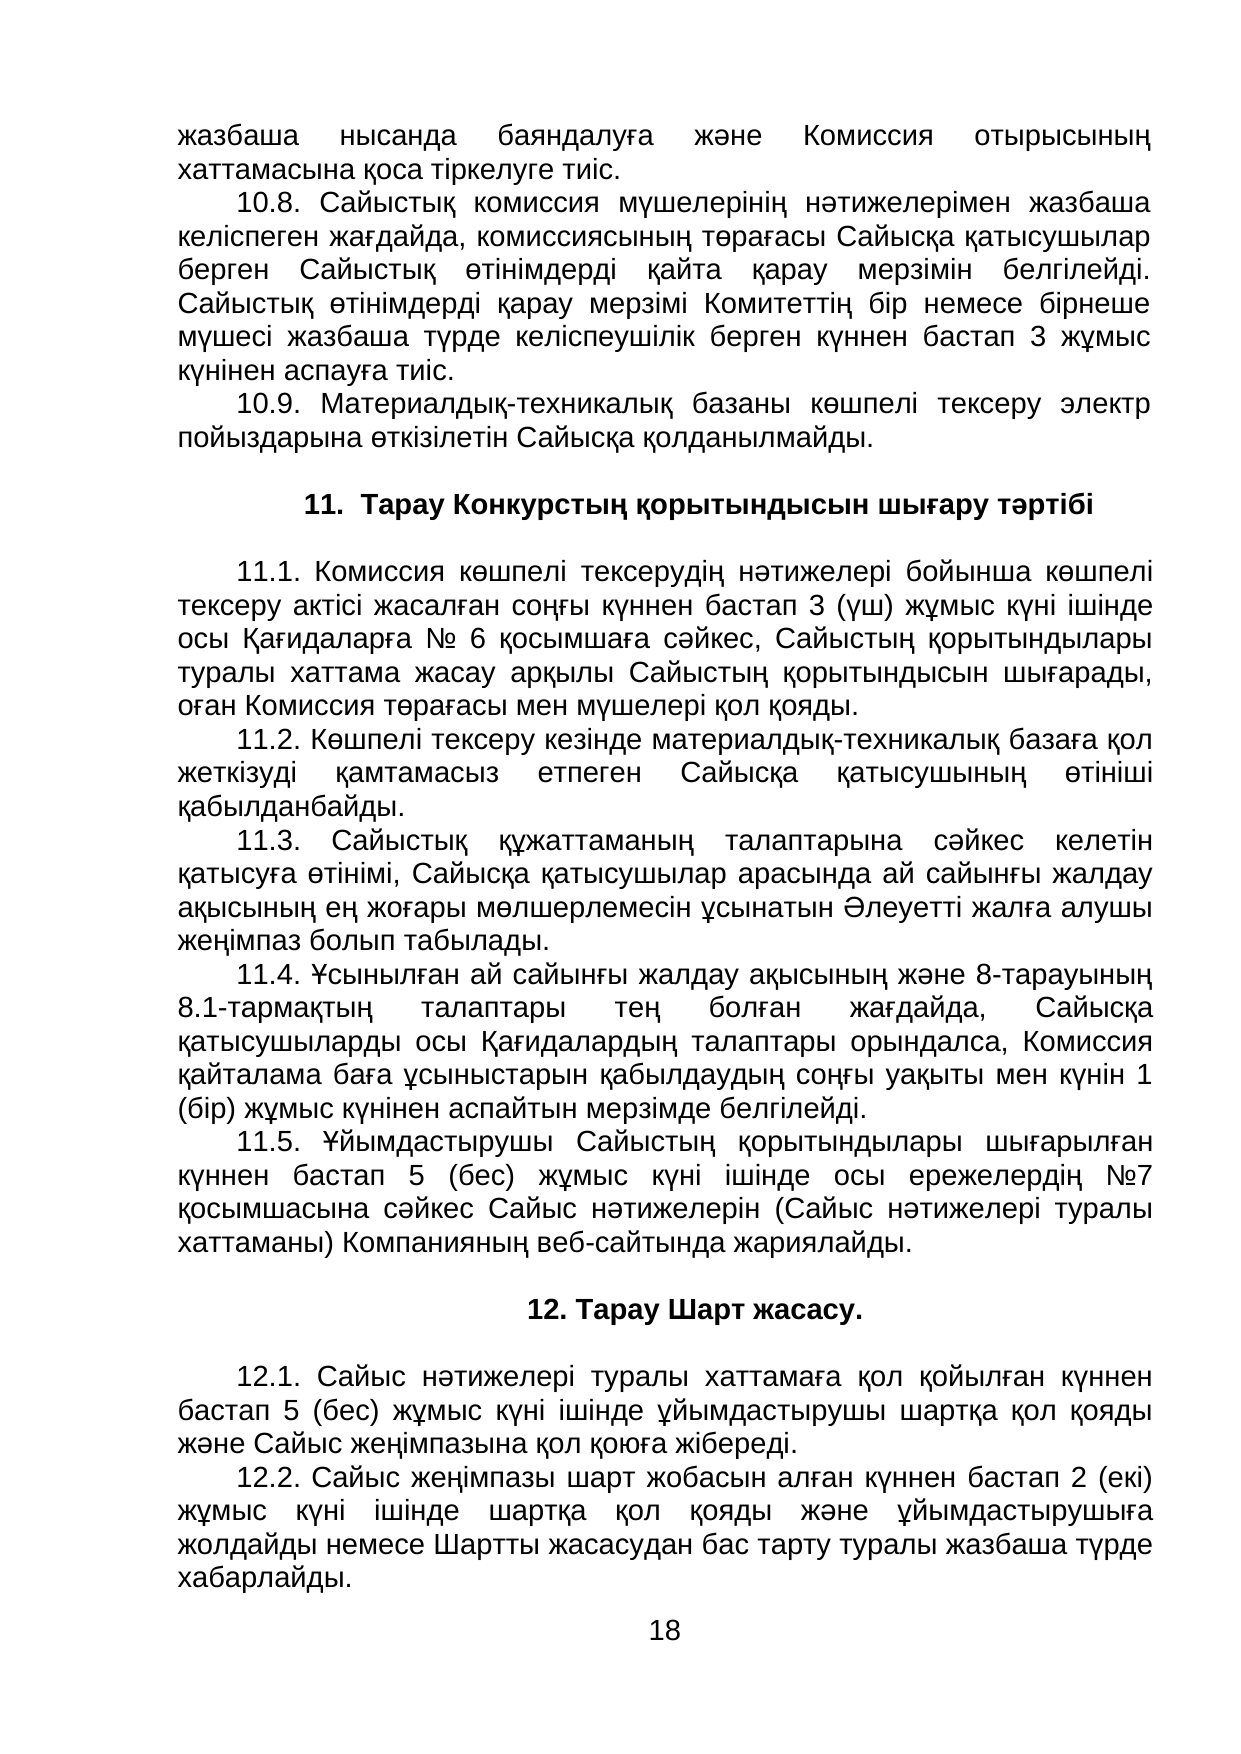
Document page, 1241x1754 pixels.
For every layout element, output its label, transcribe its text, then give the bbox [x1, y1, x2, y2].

list 11.3. Сайыстық құжаттаманың талаптарына сәйкес келетін қатысуға өтінімі, Сайысқа қатысушылар арасында ай сайынғы жалдау ақысының ең жоғары мөлшерлемесін ұсынатын Әлеуетті жалға алушы жеңімпаз болып табылады. [177, 822, 1154, 957]
list 11.1. Комиссия көшпелі тексерудiң нәтижелерi бойынша көшпелі тексеру актiсi жасалған соңғы күннен бастап 3 (үш) жұмыс күнi iшiнде осы Қағидаларға № 6 қосымшаға сәйкес, Сайыстың қорытындылары туралы хаттама жасау арқылы Сайыстың қорытындысын шығарады, оған Комиссия төрағасы мен мүшелерi қол қояды. [177, 554, 1154, 722]
text 10.8. Сайыстық комиссия мүшелерінің нәтижелерімен жазбаша келіспеген жағдайда, комиссиясының төрағасы Сайысқа қатысушылар берген Сайыстық өтінімдерді қайта қарау мерзімін белгілейді. Сайыстық өтiнiмдердi қарау мерзiмi Комитеттiң бiр немесе бiрнеше мүшесi жазбаша түрде келiспеушiлiк берген күннен бастап 3 жұмыс күнiнен аспауға тиiс. [177, 185, 1152, 386]
list 12.1. Сайыс нәтижелері туралы хаттамаға қол қойылған күннен бастап 5 (бес) жұмыс күні ішінде ұйымдастырушы шартқа қол қояды және Сайыс жеңімпазына қол қоюға жібереді. [177, 1359, 1154, 1460]
list 11. Тарау Конкурстың қорытындысын шығару тәртібі [177, 487, 1154, 521]
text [177, 118, 1152, 185]
text 10.9. Материалдық-техникалық базаны көшпелі тексеру электр пойыздарына өткiзiлетiн Сайысқа қолданылмайды. [177, 386, 1152, 453]
list 12. Тарау Шарт жасасу. [177, 1292, 1154, 1326]
list 11.2. Көшпелі тексеру кезiнде материалдық-техникалық базаға қол жеткiзудi қамтамасыз етпеген Сайысқа қатысушының өтiнiшi қабылданбайды. [177, 722, 1154, 822]
list 11.4. Ұсынылған ай сайынғы жалдау ақысының және 8-тарауының 8.1-тармақтың талаптары тең болған жағдайда, Сайысқа қатысушыларды осы Қағидалардың талаптары орындалса, Комиссия қайталама баға ұсыныстарын қабылдаудың соңғы уақыты мен күнін 1 (бір) жұмыс күнінен аспайтын мерзімде белгілейді. [177, 957, 1154, 1124]
list 12.2. Сайыс жеңімпазы шарт жобасын алған күннен бастап 2 (екі) жұмыс күні ішінде шартқа қол қояды және ұйымдастырушыға жолдайды немесе Шартты жасасудан бас тарту туралы жазбаша түрде хабарлайды. [177, 1460, 1154, 1594]
list 11.5. Ұйымдастырушы Сайыстың қорытындылары шығарылған күннен бастап 5 (бес) жұмыс күні ішінде осы ережелердің №7 қосымшасына сәйкес Сайыс нәтижелерін (Сайыс нәтижелері туралы хаттаманы) Компанияның веб-сайтында жариялайды. [177, 1124, 1154, 1258]
